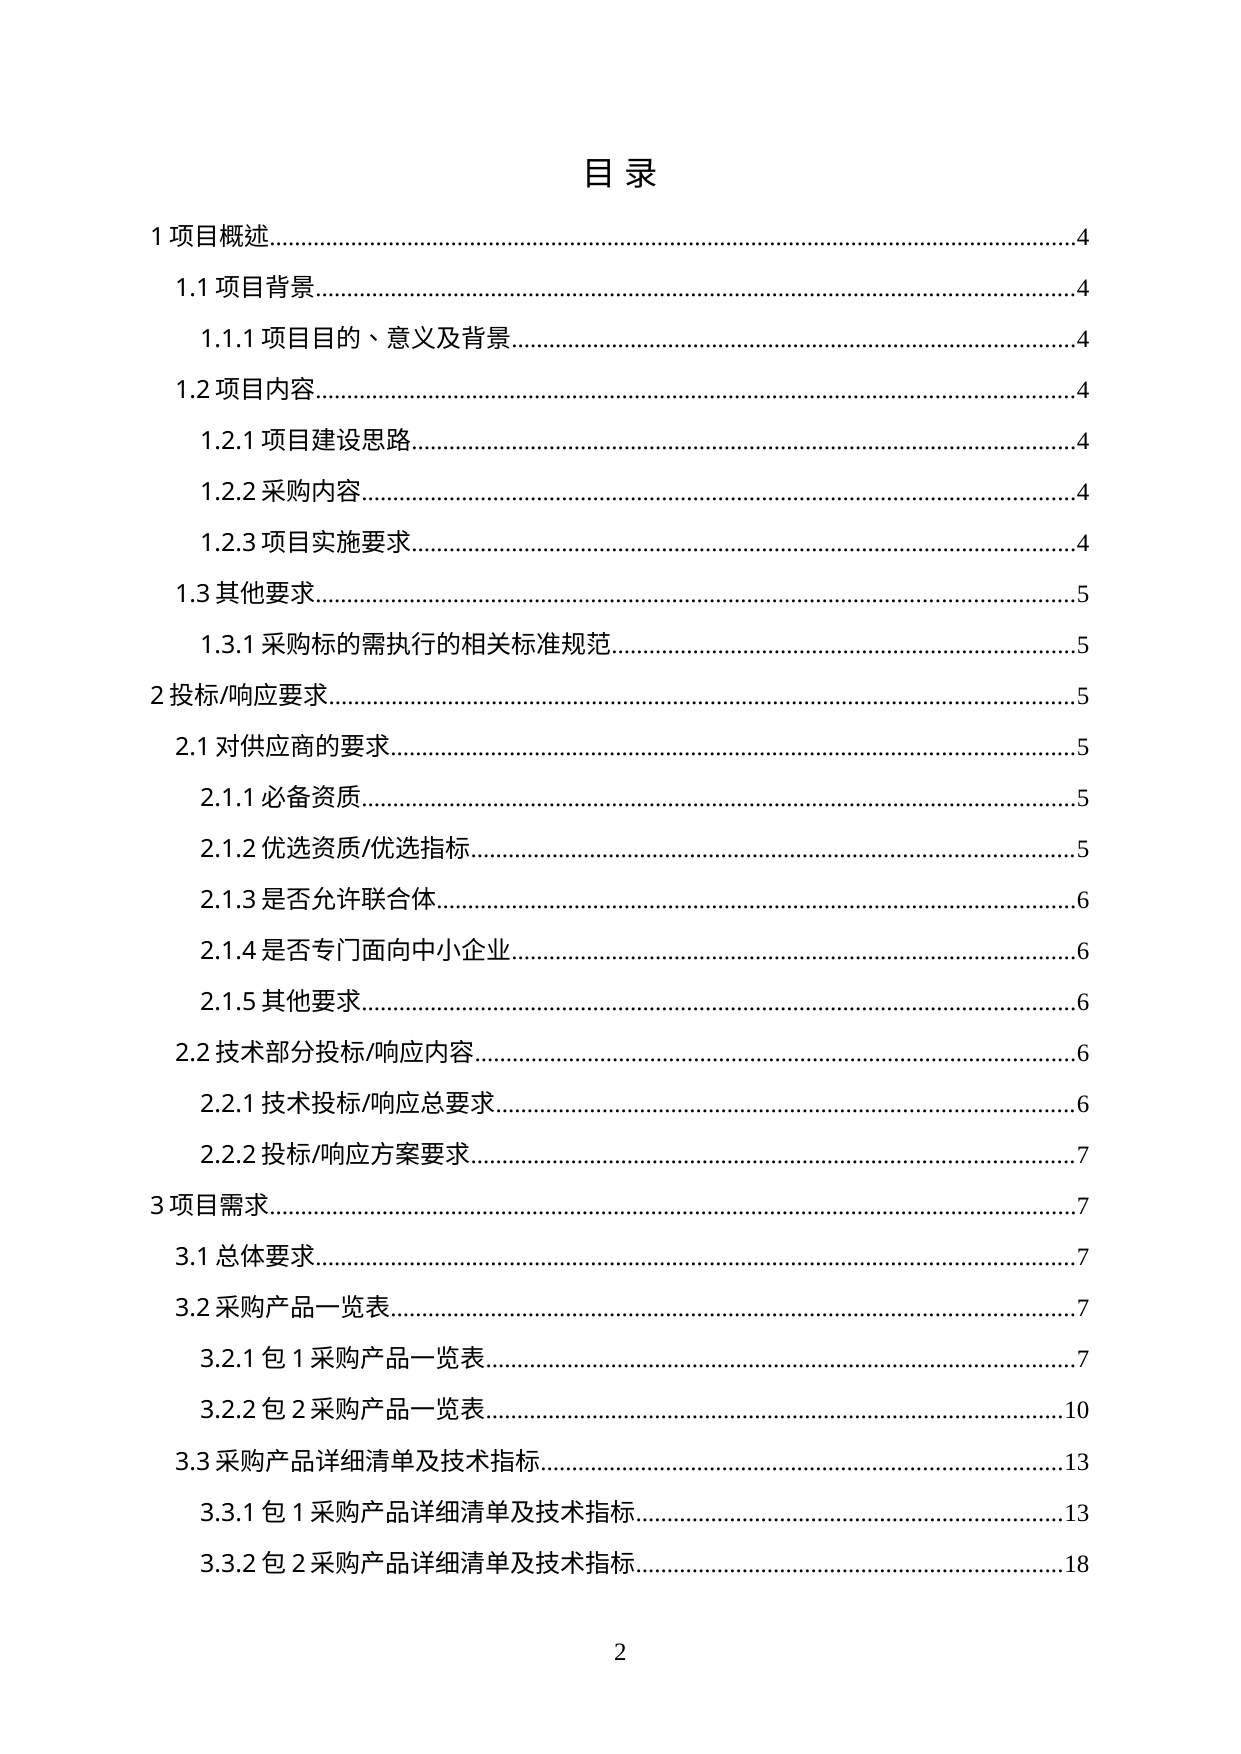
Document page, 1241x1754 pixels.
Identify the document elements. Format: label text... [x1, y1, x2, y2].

text 2.1.5其他要求 6 [200, 984, 1090, 1018]
text 目 录 [150, 150, 1090, 195]
text 2.2技术部分投标/响应内容 6 [175, 1035, 1090, 1069]
text 2投标/响应要求 5 [150, 677, 1090, 712]
text 3项目需求 7 [150, 1188, 1090, 1222]
text 3.1总体要求 7 [175, 1239, 1090, 1273]
text 3.2采购产品一览表 7 [175, 1290, 1090, 1324]
text 1.2项目内容 4 [175, 371, 1090, 405]
text 1.3.1采购标的需执行的相关标准规范 5 [200, 626, 1090, 661]
text 1.2.1项目建设思路 4 [200, 422, 1090, 456]
text 1.2.2采购内容 4 [200, 473, 1090, 507]
text 3.2.2包2采购产品一览表 10 [200, 1392, 1090, 1426]
text 2.1.3是否允许联合体 6 [200, 882, 1090, 916]
text 3.3.2包2采购产品详细清单及技术指标 18 [200, 1545, 1090, 1579]
text 2.1.2优选资质/优选指标 5 [200, 831, 1090, 865]
text 2.1.1必备资质 5 [200, 779, 1090, 814]
text 3.3.1包1采购产品详细清单及技术指标 13 [200, 1494, 1090, 1528]
text 3.3采购产品详细清单及技术指标 13 [175, 1443, 1090, 1477]
text 1.1.1项目目的、意义及背景 4 [200, 320, 1090, 354]
text 1.1项目背景 4 [175, 269, 1090, 303]
text 1.2.3项目实施要求 4 [200, 524, 1090, 558]
text 2.1对供应商的要求 5 [175, 728, 1090, 763]
text 1.3其他要求 5 [175, 575, 1090, 609]
text 1项目概述 4 [150, 218, 1090, 252]
text 2.1.4是否专门面向中小企业 6 [200, 933, 1090, 967]
text 3.2.1包1采购产品一览表 7 [200, 1341, 1090, 1375]
text 2.2.2投标/响应方案要求 7 [200, 1137, 1090, 1171]
text 2.2.1技术投标/响应总要求 6 [200, 1086, 1090, 1120]
